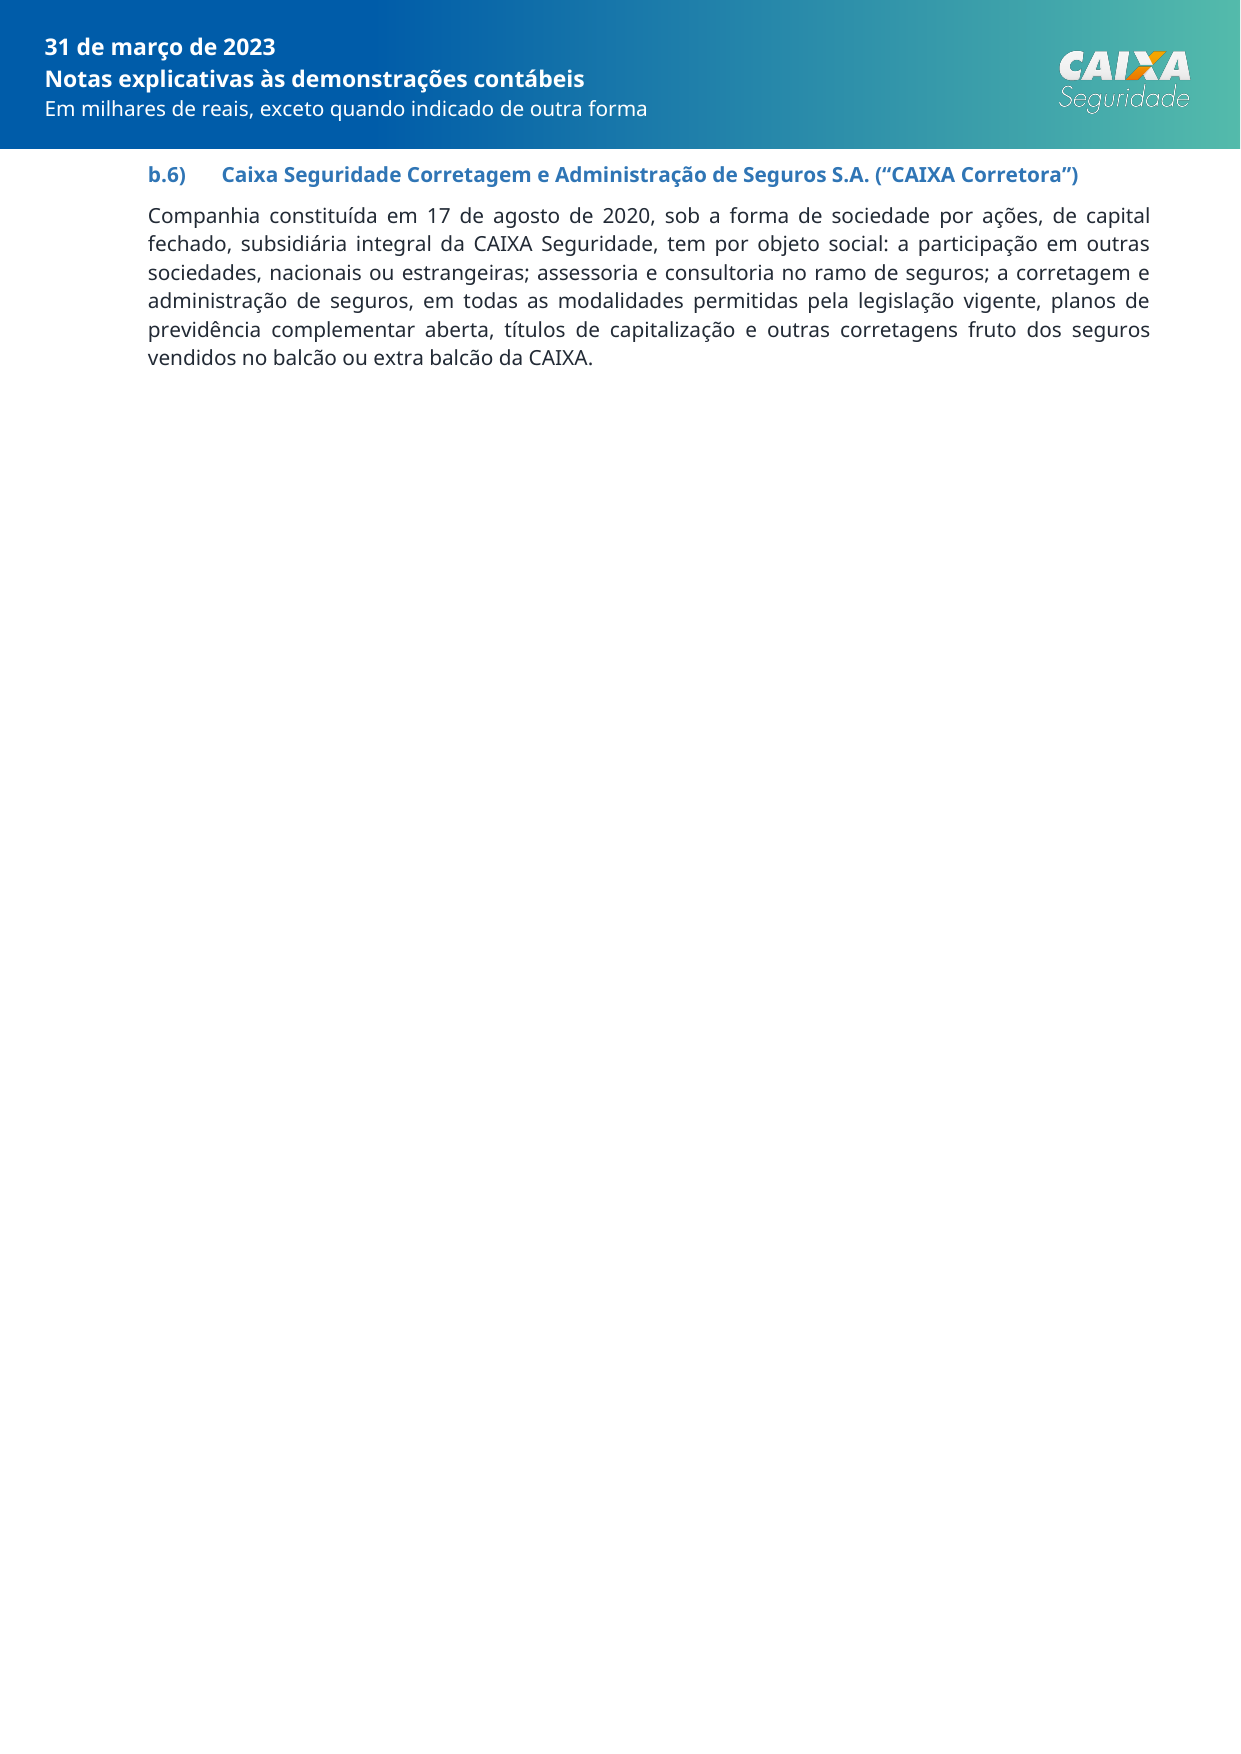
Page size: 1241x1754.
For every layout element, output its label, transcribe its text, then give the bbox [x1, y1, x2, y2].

picture [1057, 50, 1192, 115]
list b.6) Caixa Seguridade Corretagem e Administração de Seguros S.A. (“CAIXA Corretora”) [148, 160, 1152, 189]
text Companhia constituída em 17 de agosto de 2020, sob a forma de sociedade por ações, de capital fechado, subsidiária integral da CAIXA Seguridade, tem por objeto social: a participação em outras sociedades, nacionais ou estrangeiras; assessoria e consultoria no ramo de seguros; a corretagem e administração de seguros, em todas as modalidades permitidas pela legislação vigente, planos de previdência complementar aberta, títulos de capitalização e outras corretagens fruto dos seguros vendidos no balcão ou extra balcão da CAIXA. [148, 201, 1152, 372]
